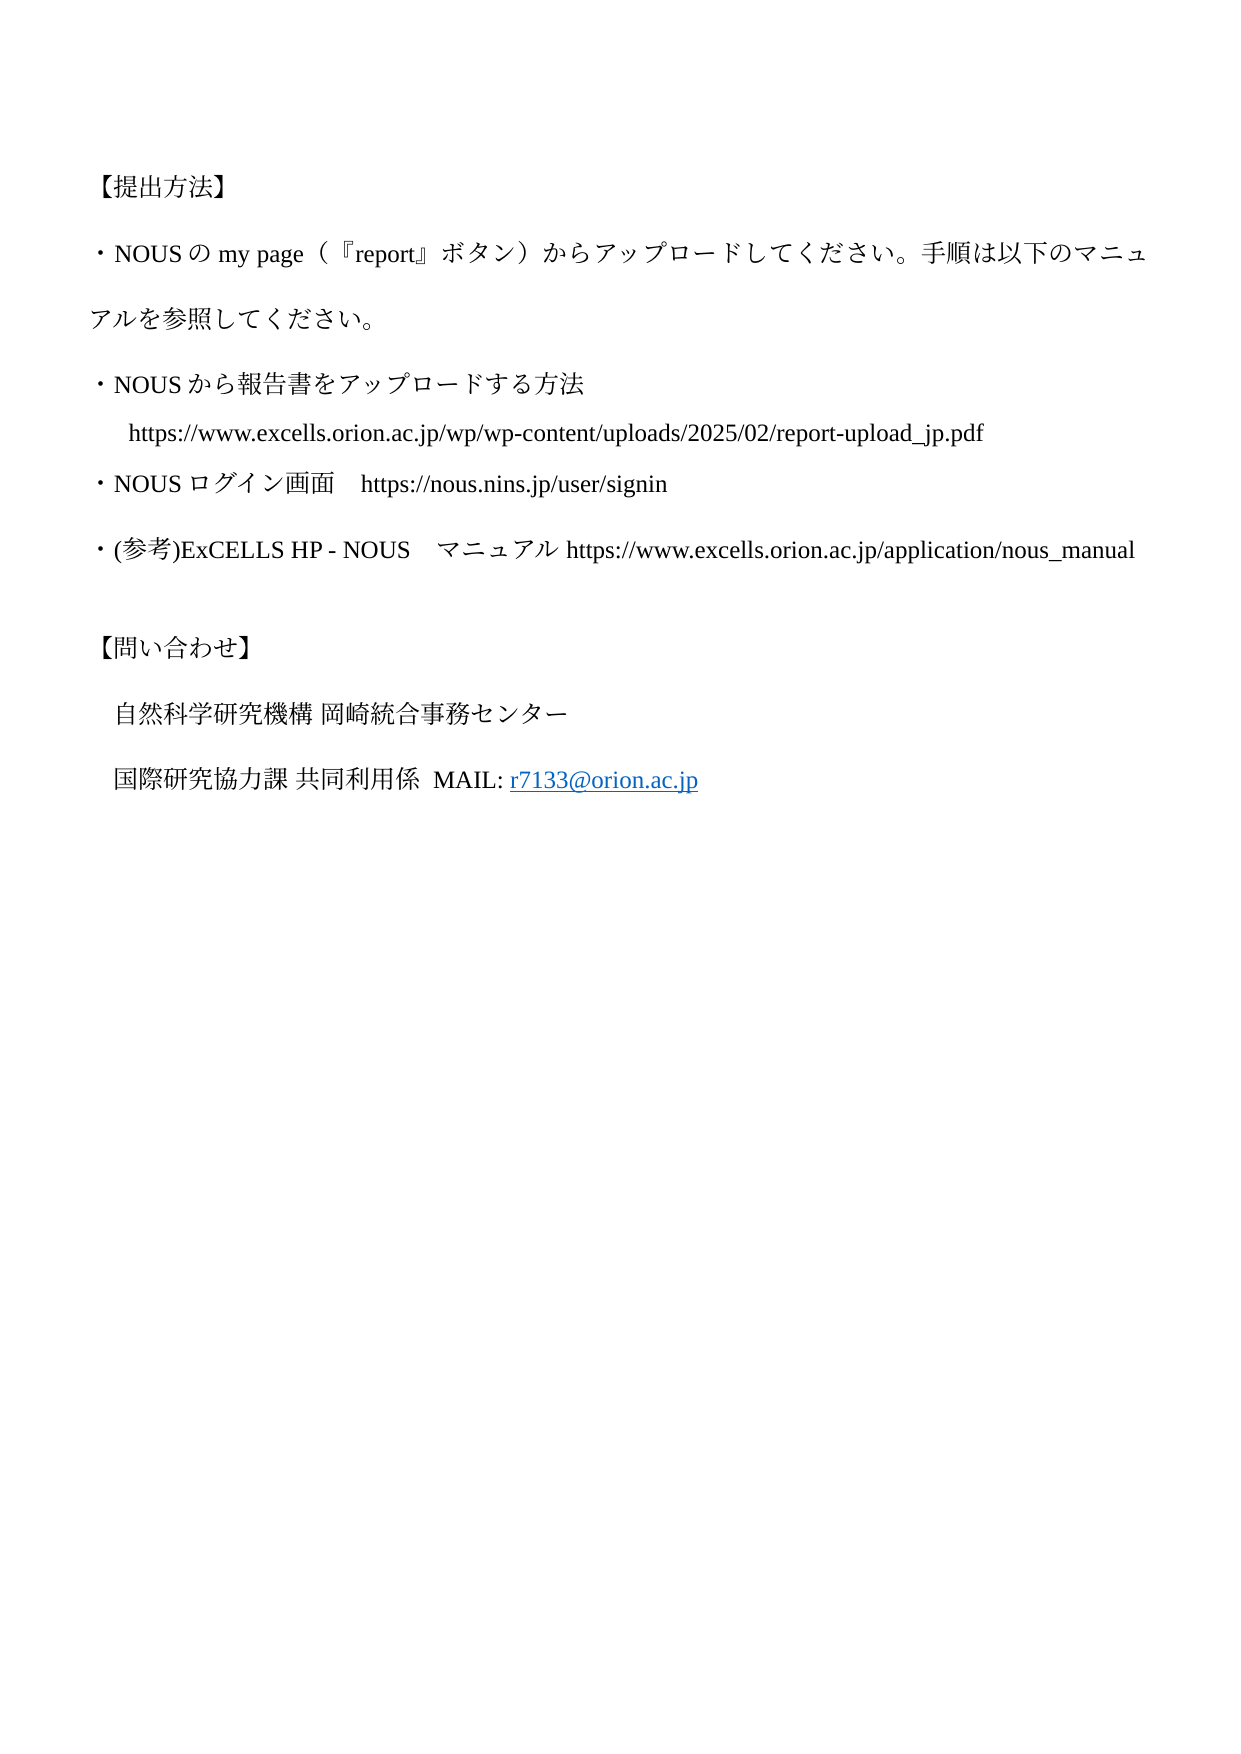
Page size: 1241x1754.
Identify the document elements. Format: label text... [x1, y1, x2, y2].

text ・(参考)ExCELLS HP - NOUS マニュアル https://www.excells.orion.ac.jp/application/nous_manual [89, 515, 1152, 581]
text ・NOUSのmy page（『report』ボタン）からアップロードしてください。手順は以下のマニュアルを参照してください。 [89, 219, 1152, 350]
text 自然科学研究機構 岡崎統合事務センター [89, 679, 1152, 745]
text 【問い合わせ】 [89, 614, 1152, 679]
text https://www.excells.orion.ac.jp/wp/wp-content/uploads/2025/02/report-upload_jp.pdf [103, 416, 1152, 449]
text 【提出方法】 [89, 153, 1152, 219]
text ・NOUSから報告書をアップロードする方法 [89, 350, 1152, 416]
text ・NOUSログイン画面 https://nous.nins.jp/user/signin [89, 449, 1152, 515]
text 国際研究協力課 共同利用係 MAIL: r7133@orion.ac.jp [89, 745, 1152, 811]
